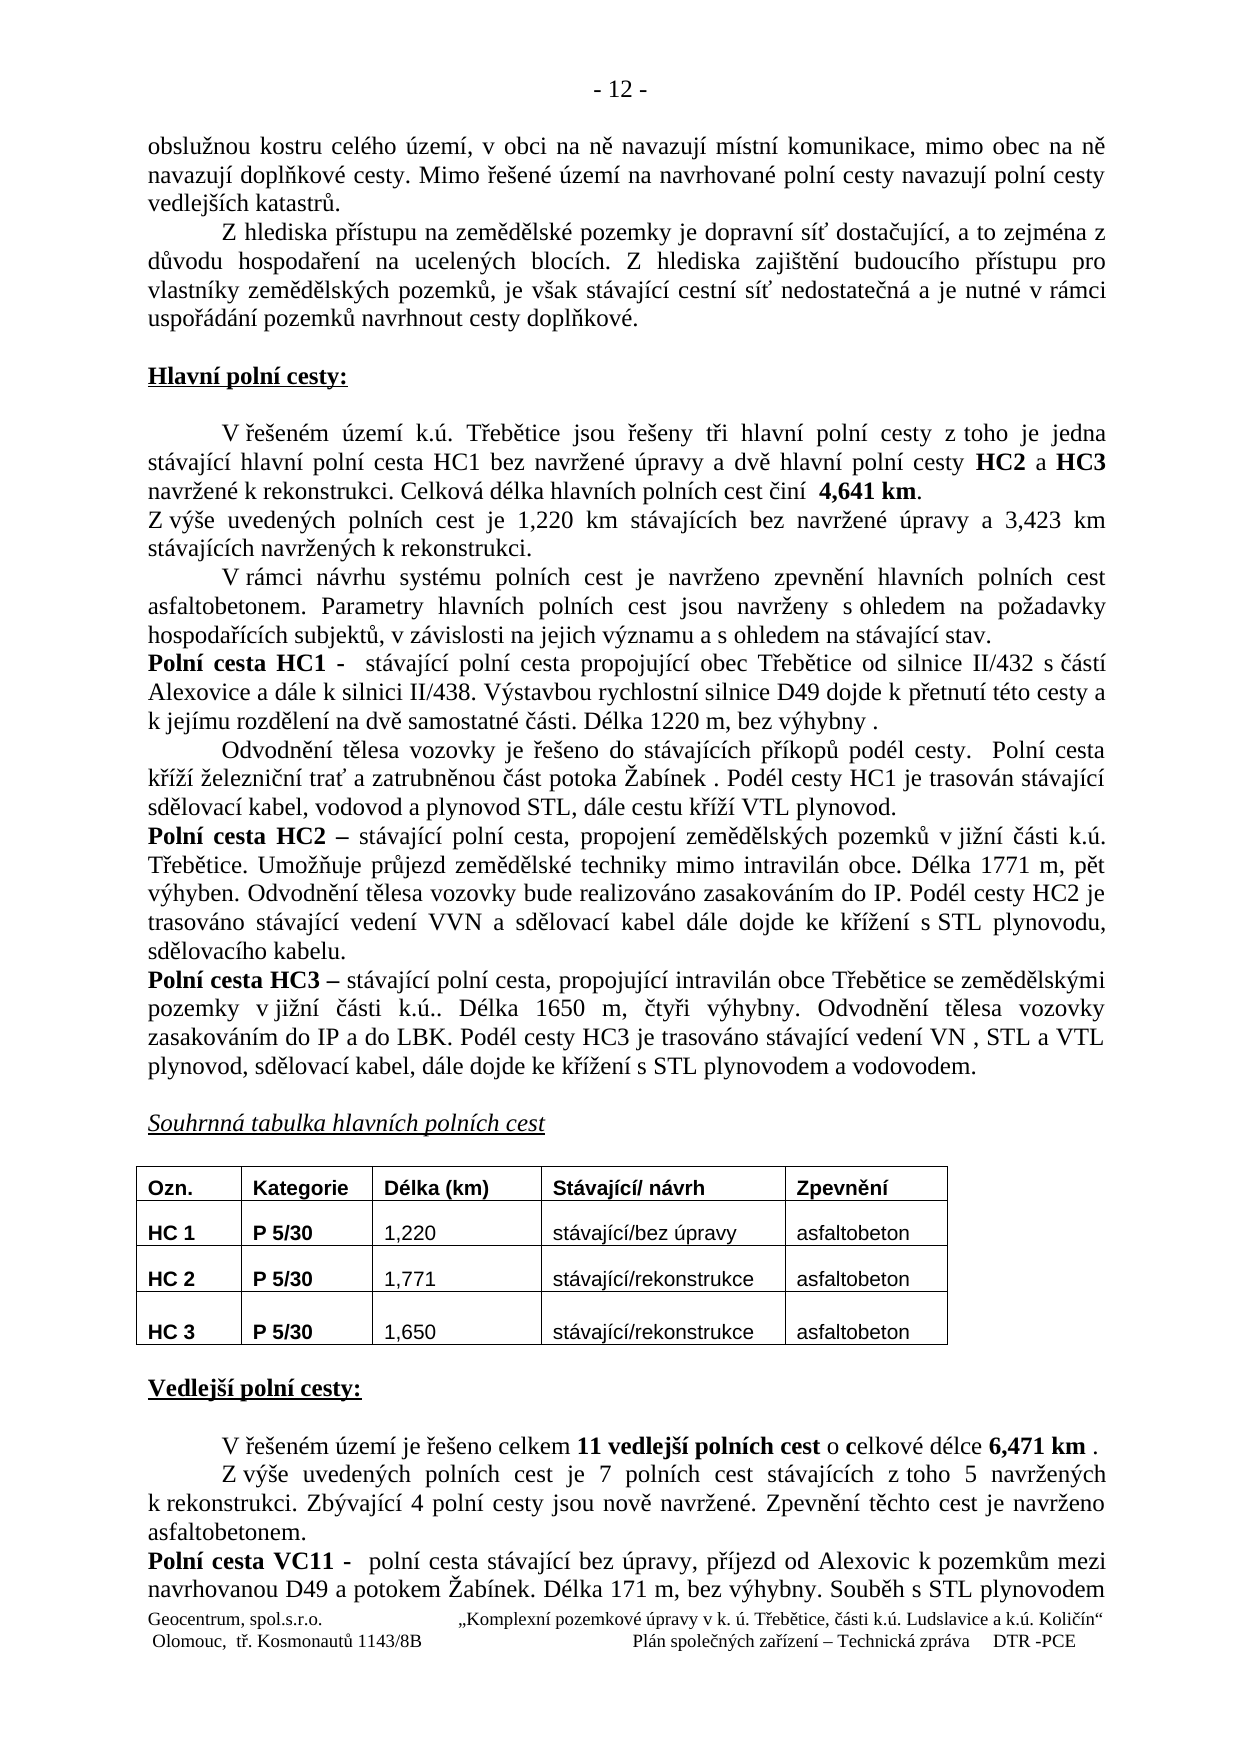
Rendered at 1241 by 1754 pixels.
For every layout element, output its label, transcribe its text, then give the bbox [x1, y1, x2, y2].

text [148, 131, 1106, 217]
text Polní cesta HC1 - stávající polní cesta propojující obec Třebětice od silnice II/432 s částí Alexovice a dále k silnici II/438. Výstavbou rychlostní silnice D49 dojde k přetnutí této cesty a k jejímu rozdělení na dvě samostatné části. Délka 1220 m, bez výhybny . [148, 648, 1106, 735]
table_cell stávající/bez úpravy [542, 1201, 785, 1245]
table_cell asfaltobeton [786, 1201, 947, 1245]
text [148, 1546, 1106, 1603]
text V řešeném území je řešeno celkem 11 vedlejší polních cest o celkové délce 6,471 km . [148, 1431, 1106, 1459]
table_cell stávající/rekonstrukce [542, 1292, 785, 1343]
text Polní cesta HC2 – stávající polní cesta, propojení zemědělských pozemků v jižní části k.ú. Třebětice. Umožňuje průjezd zemědělské techniky mimo intravilán obce. Délka 1771 m, pět výhyben. Odvodnění tělesa vozovky bude realizováno zasakováním do IP. Podél cesty HC2 je trasováno stávající vedení VVN a sdělovací kabel dále dojde ke křížení s STL plynovodu, sdělovacího kabelu. [148, 821, 1106, 965]
table_cell HC 3 [137, 1292, 241, 1343]
table_cell stávající/rekonstrukce [542, 1246, 785, 1291]
text Odvodnění tělesa vozovky je řešeno do stávajících příkopů podél cesty. Polní cesta kříží železniční trať a zatrubněnou část potoka Žabínek . Podél cesty HC1 je trasován stávající sdělovací kabel, vodovod a plynovod STL, dále cestu kříží VTL plynovod. [148, 735, 1106, 821]
text V řešeném území k.ú. Třebětice jsou řešeny tři hlavní polní cesty z toho je jedna stávající hlavní polní cesta HC1 bez navržené úpravy a dvě hlavní polní cesty HC2 a HC3 navržené k rekonstrukci. Celková délka hlavních polních cest činí 4,641 km. [148, 418, 1106, 505]
table_cell asfaltobeton [786, 1246, 947, 1291]
table_header Ozn. [137, 1167, 241, 1199]
table_cell HC 1 [137, 1201, 241, 1245]
text Z výše uvedených polních cest je 7 polních cest stávajících z toho 5 navržených k rekonstrukci. Zbývající 4 polní cesty jsou nově navržené. Zpevnění těchto cest je navrženo asfaltobetonem. [148, 1459, 1106, 1546]
table_cell 1,771 [373, 1246, 541, 1291]
text Polní cesta HC3 – stávající polní cesta, propojující intravilán obce Třebětice se zemědělskými pozemky v jižní části k.ú.. Délka 1650 m, čtyři výhybny. Odvodnění tělesa vozovky zasakováním do IP a do LBK. Podél cesty HC3 je trasováno stávající vedení VN , STL a VTL plynovod, sdělovací kabel, dále dojde ke křížení s STL plynovodem a vodovodem. [148, 965, 1106, 1080]
table_header Kategorie [242, 1167, 372, 1199]
text Hlavní polní cesty: [148, 361, 1106, 390]
table_cell P 5/30 [242, 1292, 372, 1343]
table_cell HC 2 [137, 1246, 241, 1291]
table_cell P 5/30 [242, 1246, 372, 1291]
table_cell 1,650 [373, 1292, 541, 1343]
table_header Zpevnění [786, 1167, 947, 1199]
text Souhrnná tabulka hlavních polních cest [148, 1108, 1106, 1137]
text Z výše uvedených polních cest je 1,220 km stávajících bez navržené úpravy a 3,423 km stávajících navržených k rekonstrukci. [148, 505, 1106, 562]
table_header Délka (km) [373, 1167, 541, 1199]
table_cell asfaltobeton [786, 1292, 947, 1343]
text Z hlediska přístupu na zemědělské pozemky je dopravní síť dostačující, a to zejména z důvodu hospodaření na ucelených blocích. Z hlediska zajištění budoucího přístupu pro vlastníky zemědělských pozemků, je však stávající cestní síť nedostatečná a je nutné v rámci uspořádání pozemků navrhnout cesty doplňkové. [148, 217, 1106, 332]
table_cell 1,220 [373, 1201, 541, 1245]
text V rámci návrhu systému polních cest je navrženo zpevnění hlavních polních cest asfaltobetonem. Parametry hlavních polních cest jsou navrženy s ohledem na požadavky hospodařících subjektů, v závislosti na jejich významu a s ohledem na stávající stav. [148, 562, 1106, 648]
table_cell P 5/30 [242, 1201, 372, 1245]
text Vedlejší polní cesty: [148, 1373, 1106, 1402]
table_header Stávající/ návrh [542, 1167, 785, 1199]
